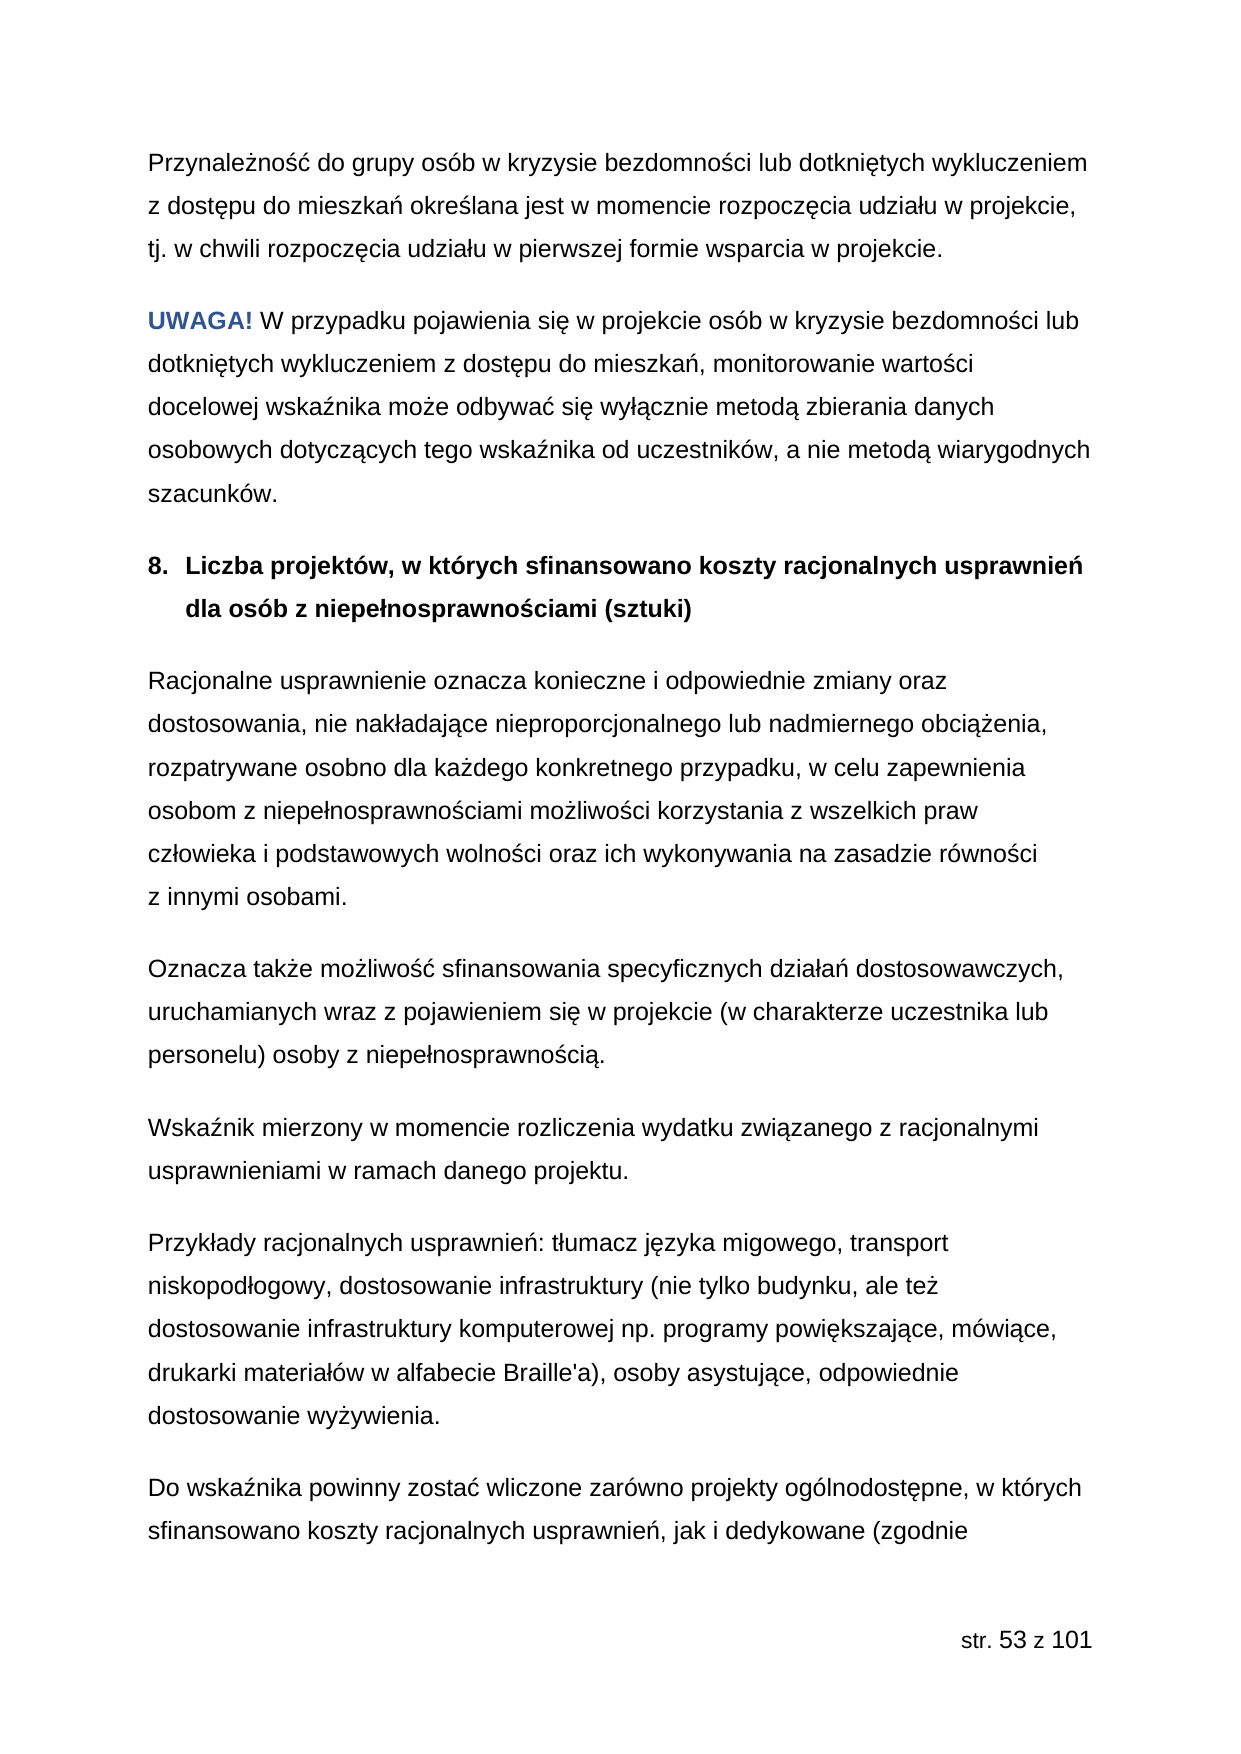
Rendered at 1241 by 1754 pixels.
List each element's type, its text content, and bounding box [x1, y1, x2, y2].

text UWAGA! W przypadku pojawienia się w projekcie osób w kryzysie bezdomności lub dotkniętych wykluczeniem z dostępu do mieszkań, monitorowanie wartości docelowej wskaźnika może odbywać się wyłącznie metodą zbierania danych osobowych dotyczących tego wskaźnika od uczestników, a nie metodą wiarygodnych szacunków. [148, 306, 1093, 507]
text Racjonalne usprawnienie oznacza konieczne i odpowiednie zmiany oraz dostosowania, nie nakładające nieproporcjonalnego lub nadmiernego obciążenia, rozpatrywane osobno dla każdego konkretnego przypadku, w celu zapewnienia osobom z niepełnosprawnościami możliwości korzystania z wszelkich praw człowieka i podstawowych wolności oraz ich wykonywania na zasadzie równości z innymi osobami. [148, 666, 1093, 911]
text Przynależność do grupy osób w kryzysie bezdomności lub dotkniętych wykluczeniem z dostępu do mieszkań określana jest w momencie rozpoczęcia udziału w projekcie, tj. w chwili rozpoczęcia udziału w pierwszej formie wsparcia w projekcie. [148, 148, 1093, 263]
text Oznacza także możliwość sfinansowania specyficznych działań dostosowawczych, uruchamianych wraz z pojawieniem się w projekcie (w charakterze uczestnika lub personelu) osoby z niepełnosprawnością. [148, 954, 1093, 1069]
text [148, 1473, 1093, 1545]
list Liczba projektów, w których sfinansowano koszty racjonalnych usprawnień dla osób z niepełnosprawnościami (sztuki) [148, 551, 1093, 623]
text Przykłady racjonalnych usprawnień: tłumacz języka migowego, transport niskopodłogowy, dostosowanie infrastruktury (nie tylko budynku, ale też dostosowanie infrastruktury komputerowej np. programy powiększające, mówiące, drukarki materiałów w alfabecie Braille'a), osoby asystujące, odpowiednie dostosowanie wyżywienia. [148, 1228, 1093, 1429]
text Wskaźnik mierzony w momencie rozliczenia wydatku związanego z racjonalnymi usprawnieniami w ramach danego projektu. [148, 1113, 1093, 1185]
